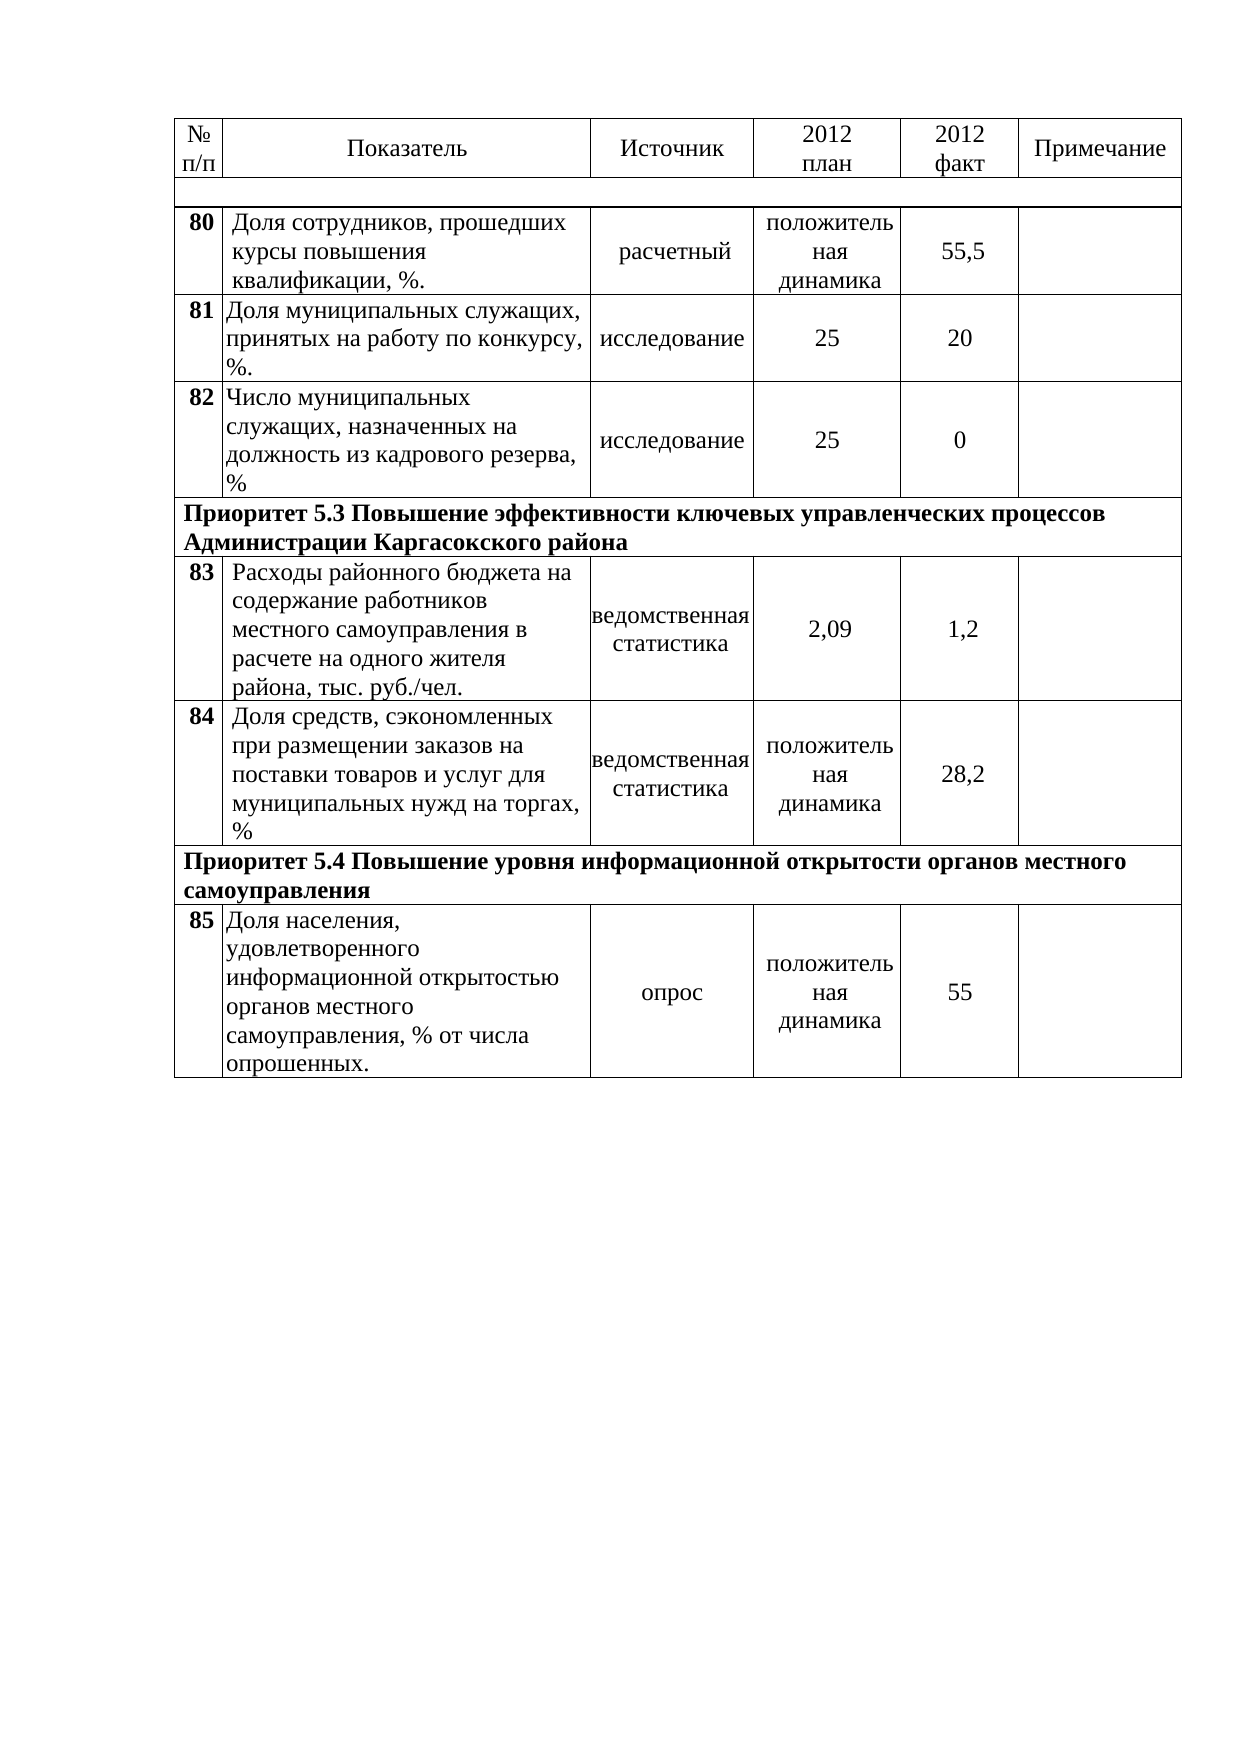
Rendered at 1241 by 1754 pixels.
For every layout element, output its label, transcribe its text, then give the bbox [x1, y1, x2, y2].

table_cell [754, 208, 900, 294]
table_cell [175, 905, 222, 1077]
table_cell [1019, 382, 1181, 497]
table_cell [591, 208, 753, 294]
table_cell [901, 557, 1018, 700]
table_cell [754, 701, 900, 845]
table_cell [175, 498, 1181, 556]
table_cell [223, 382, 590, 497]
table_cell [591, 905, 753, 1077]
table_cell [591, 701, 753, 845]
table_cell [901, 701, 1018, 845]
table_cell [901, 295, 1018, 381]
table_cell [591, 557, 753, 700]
table_header Источник [591, 119, 753, 177]
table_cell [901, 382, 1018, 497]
table_cell [175, 178, 1181, 206]
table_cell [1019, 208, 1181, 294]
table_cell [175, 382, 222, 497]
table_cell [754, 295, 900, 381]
table_header Показатель [223, 119, 590, 177]
table_header № п/п [175, 119, 222, 177]
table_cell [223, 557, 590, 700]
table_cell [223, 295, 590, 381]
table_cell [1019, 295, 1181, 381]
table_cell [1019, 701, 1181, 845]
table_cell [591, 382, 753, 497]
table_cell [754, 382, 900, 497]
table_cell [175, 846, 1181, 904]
table_header Примечание [1019, 119, 1181, 177]
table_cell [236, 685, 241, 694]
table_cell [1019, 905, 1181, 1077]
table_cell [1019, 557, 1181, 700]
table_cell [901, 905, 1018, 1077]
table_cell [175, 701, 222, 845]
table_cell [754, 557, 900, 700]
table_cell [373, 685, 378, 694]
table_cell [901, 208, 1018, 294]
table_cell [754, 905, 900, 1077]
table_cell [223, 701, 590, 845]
table_header 2012 факт [901, 119, 1018, 177]
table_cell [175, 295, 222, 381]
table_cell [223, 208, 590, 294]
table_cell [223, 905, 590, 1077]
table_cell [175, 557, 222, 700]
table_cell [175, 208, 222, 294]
table_header 2012 план [754, 119, 900, 177]
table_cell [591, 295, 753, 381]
